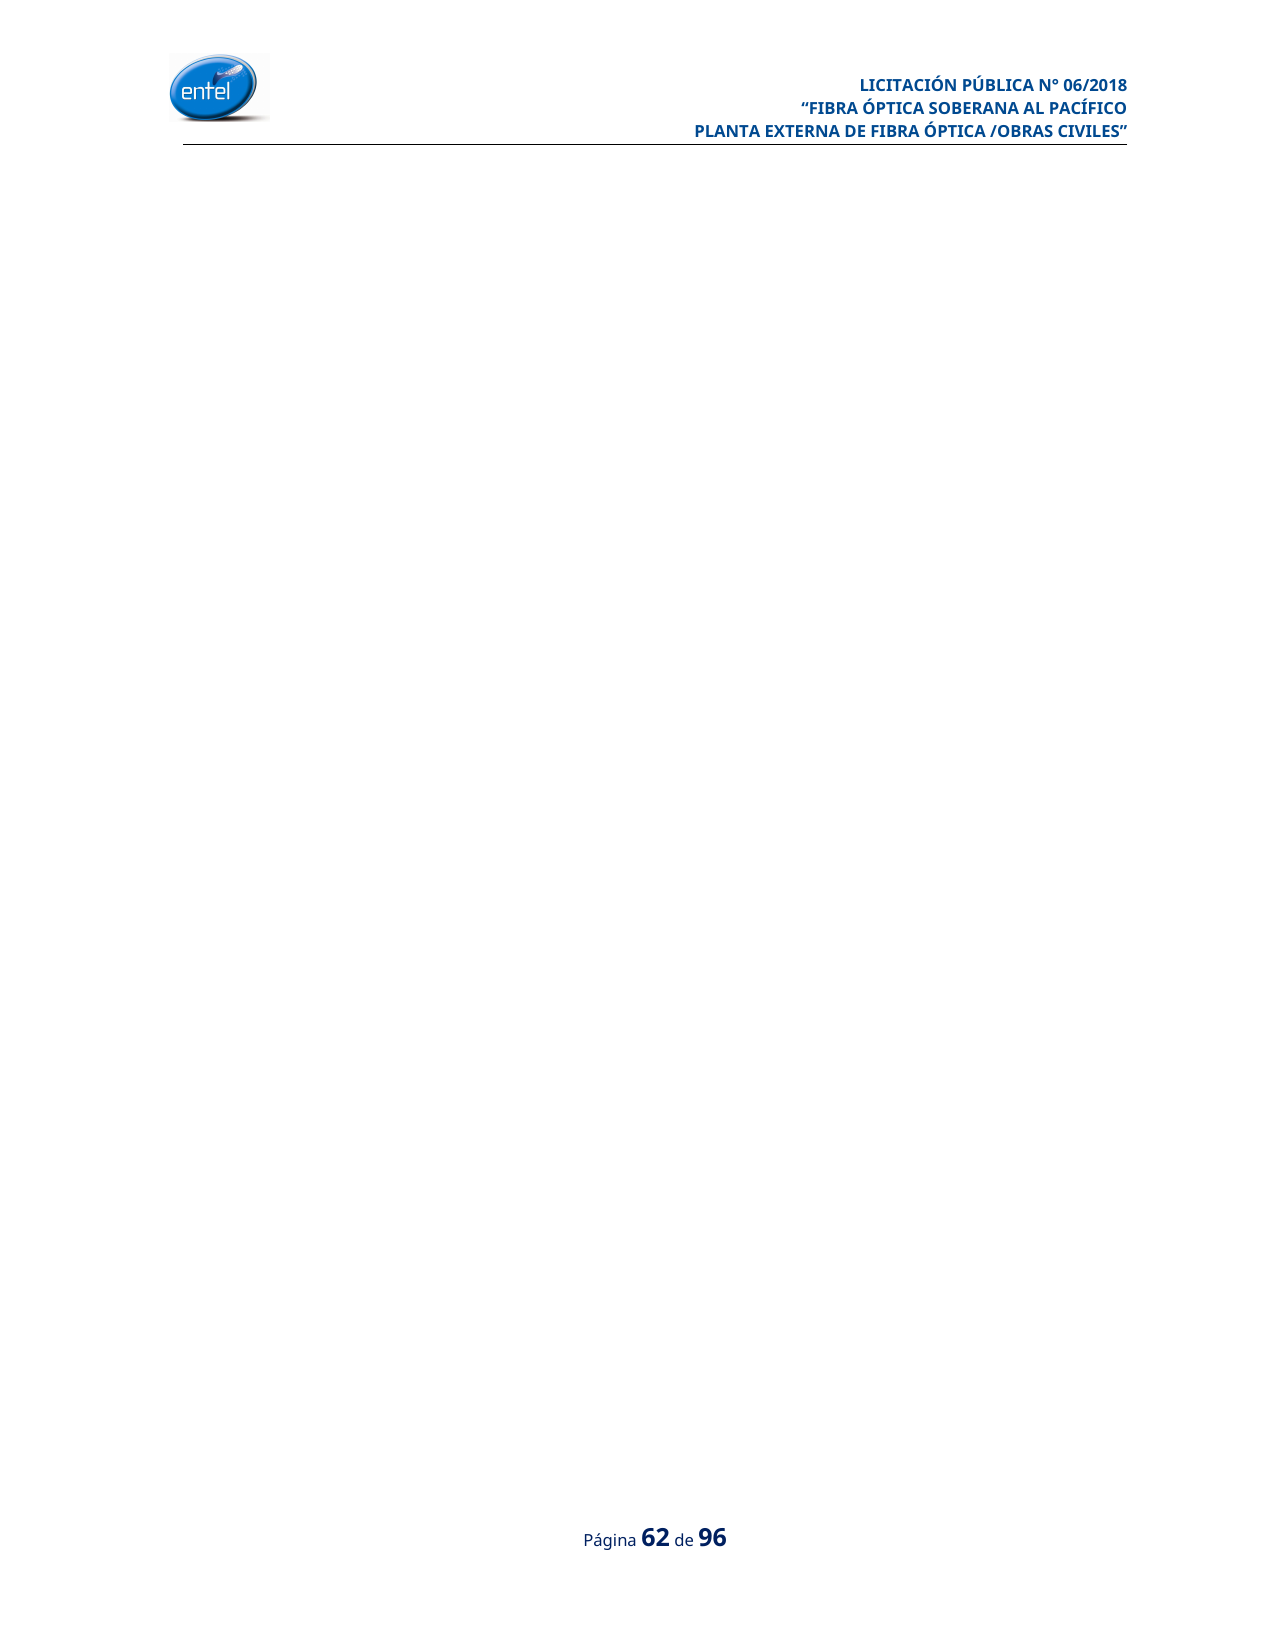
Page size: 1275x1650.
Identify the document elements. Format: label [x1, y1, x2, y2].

picture [169, 53, 270, 122]
